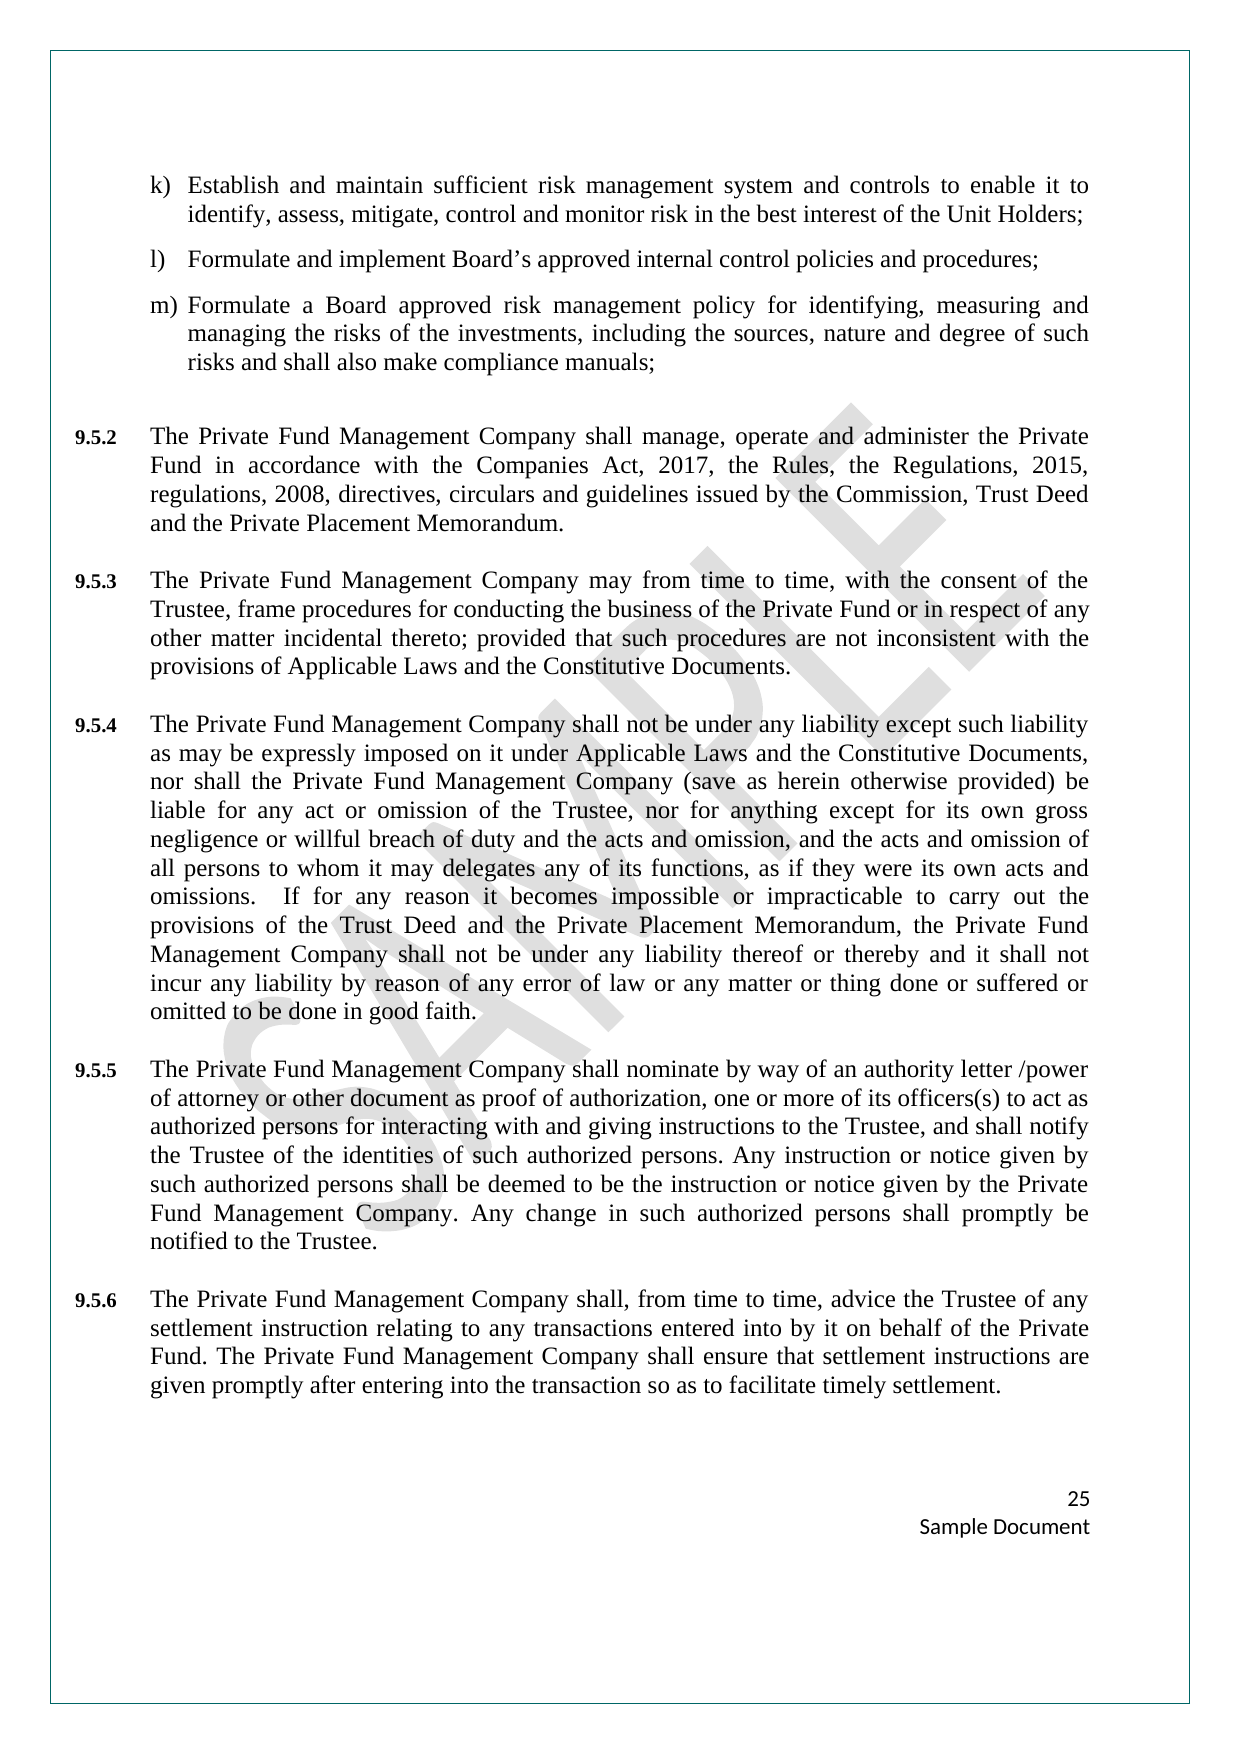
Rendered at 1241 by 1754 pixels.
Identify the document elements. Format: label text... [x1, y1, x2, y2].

subtitle The Private Fund Management Company shall nominate by way of an authority letter /power of attorney or other document as proof of authorization, one or more of its officers(s) to act as authorized persons for interacting with and giving instructions to the Trustee, and shall notify the Trustee of the identities of such authorized persons. Any instruction or notice given by such authorized persons shall be deemed to be the instruction or notice given by the Private Fund Management Company. Any change in such authorized persons shall promptly be notified to the Trustee. [75, 1054, 1090, 1255]
subtitle The Private Fund Management Company shall not be under any liability except such liability as may be expressly imposed on it under Applicable Laws and the Constitutive Documents, nor shall the Private Fund Management Company (save as herein otherwise provided) be liable for any act or omission of the Trustee, nor for anything except for its own gross negligence or willful breach of duty and the acts and omission, and the acts and omission of all persons to whom it may delegates any of its functions, as if they were its own acts and omissions. If for any reason it becomes impossible or impracticable to carry out the provisions of the Trust Deed and the Private Placement Memorandum, the Private Fund Management Company shall not be under any liability thereof or thereby and it shall not incur any liability by reason of any error of law or any matter or thing done or suffered or omitted to be done in good faith. [75, 709, 1090, 1025]
list Formulate a Board approved risk management policy for identifying, measuring and managing the risks of the investments, including the sources, nature and degree of such risks and shall also make compliance manuals; [150, 290, 1090, 376]
list Formulate and implement Board’s approved internal control policies and procedures; [150, 244, 1090, 273]
subtitle The Private Fund Management Company may from time to time, with the consent of the Trustee, frame procedures for conducting the business of the Private Fund or in respect of any other matter incidental thereto; provided that such procedures are not inconsistent with the provisions of Applicable Laws and the Constitutive Documents. [75, 565, 1090, 680]
subtitle The Private Fund Management Company shall, from time to time, advice the Trustee of any settlement instruction relating to any transactions entered into by it on behalf of the Private Fund. The Private Fund Management Company shall ensure that settlement instructions are given promptly after entering into the transaction so as to facilitate timely settlement. [75, 1284, 1090, 1399]
subtitle The Private Fund Management Company shall manage, operate and administer the Private Fund in accordance with the Companies Act, 2017, the Rules, the Regulations, 2015, regulations, 2008, directives, circulars and guidelines issued by the Commission, Trust Deed and the Private Placement Memorandum. [75, 421, 1090, 536]
list Establish and maintain sufficient risk management system and controls to enable it to identify, assess, mitigate, control and monitor risk in the best interest of the Unit Holders; [150, 170, 1090, 228]
